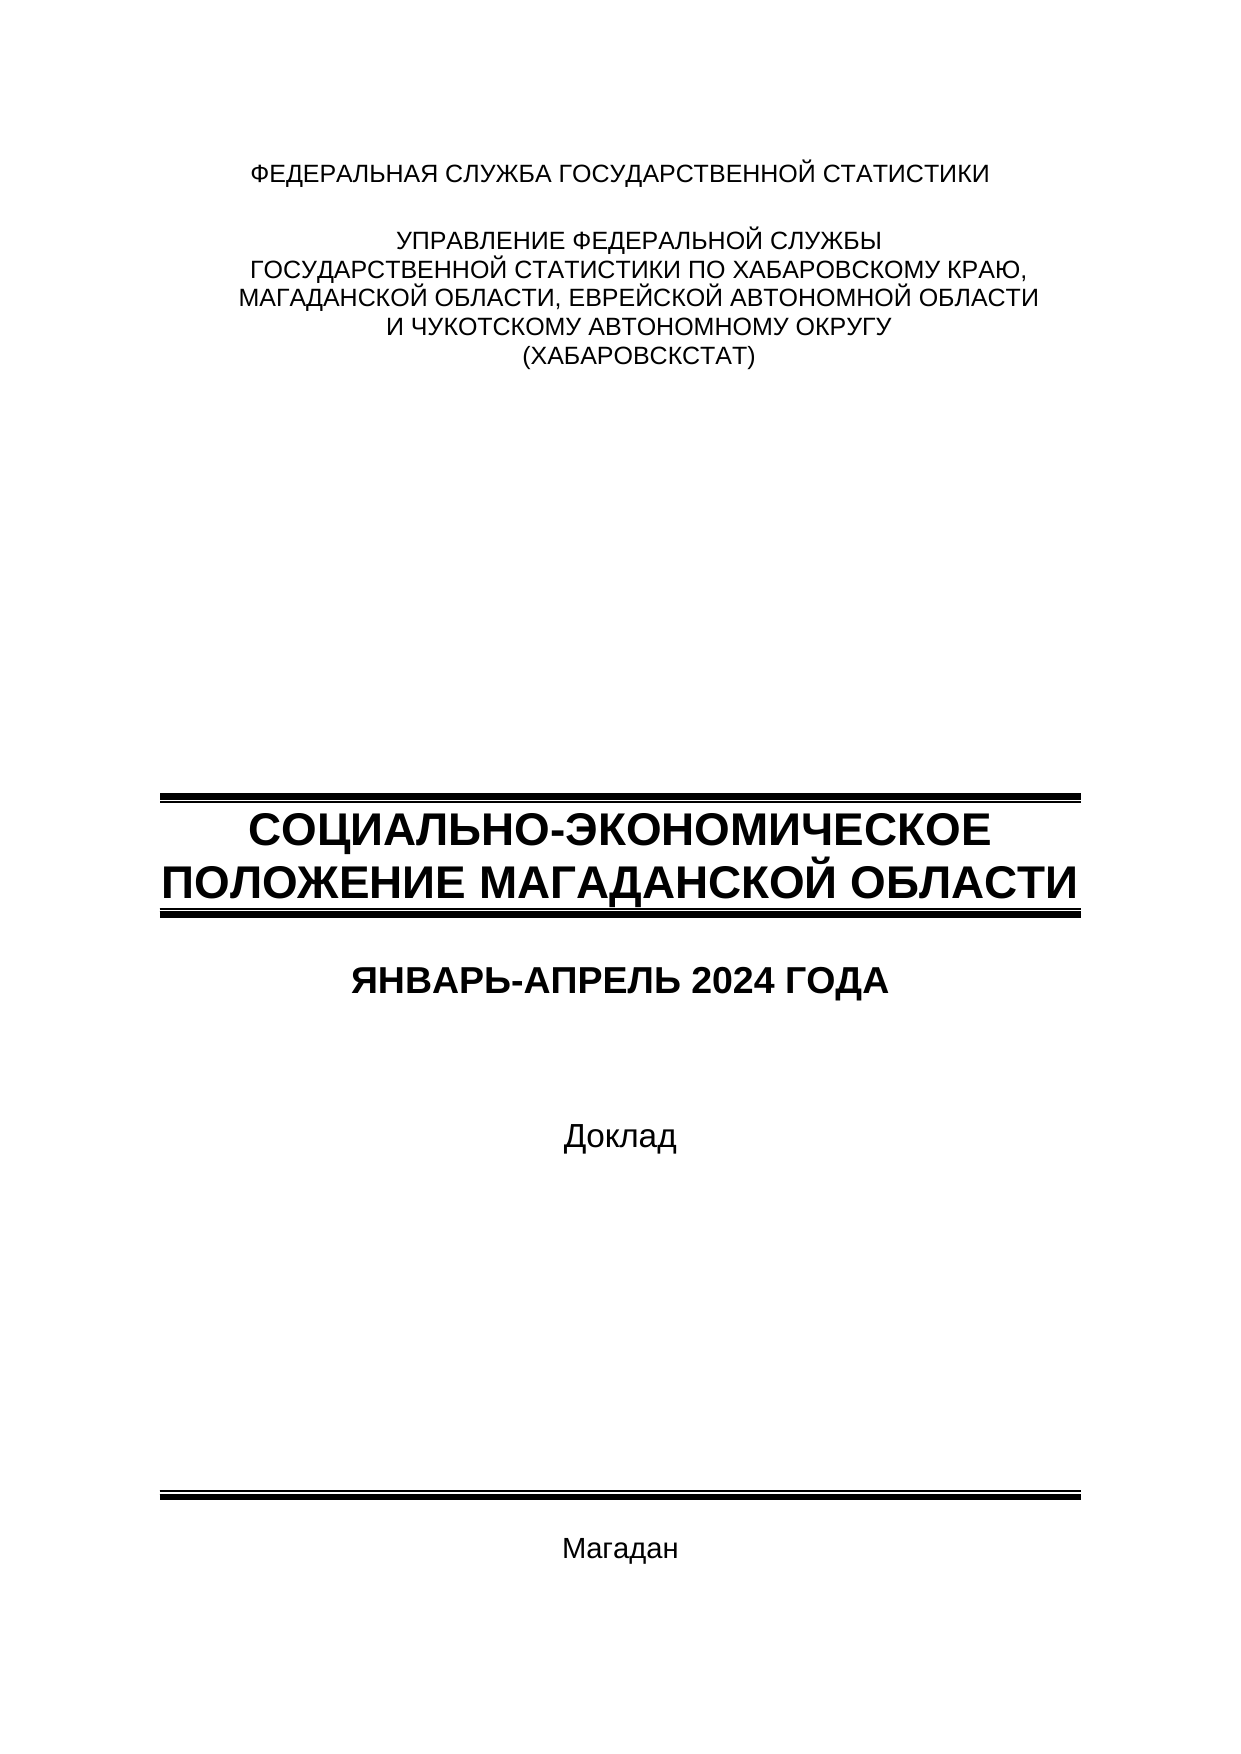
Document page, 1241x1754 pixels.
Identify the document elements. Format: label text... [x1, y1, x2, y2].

text Доклад [159, 1116, 1081, 1155]
text ПОЛОЖЕНИЕ МАГАДАНСКОЙ ОБЛАСТИ [159, 856, 1081, 908]
text ЯНВАРЬ-АПРЕЛЬ 2024 ГОДА [159, 958, 1081, 1001]
text МАГАДАНСКОЙ ОБЛАСТИ, ЕВРЕЙСКОЙ АВТОНОМНОЙ ОБЛАСТИ [159, 283, 1118, 312]
text (ХАБАРОВСКСТАТ) [159, 341, 1118, 369]
text ФЕДЕРАЛЬНАЯ СЛУЖБА ГОСУДАРСТВЕННОЙ СТАТИСТИКИ [159, 130, 1081, 187]
text Магадан [159, 1531, 1081, 1564]
text И ЧУКОТСКОМУ АВТОНОМНОМУ ОКРУГУ [159, 312, 1118, 341]
text УПРАВЛЕНИЕ ФЕДЕРАЛЬНОЙ СЛУЖБЫ ГОСУДАРСТВЕННОЙ СТАТИСТИКИ ПО ХАБАРОВСКОМУ КРАЮ, [159, 226, 1118, 283]
text СОЦИАЛЬНО-ЭКОНОМИЧЕСКОЕ [159, 803, 1081, 856]
